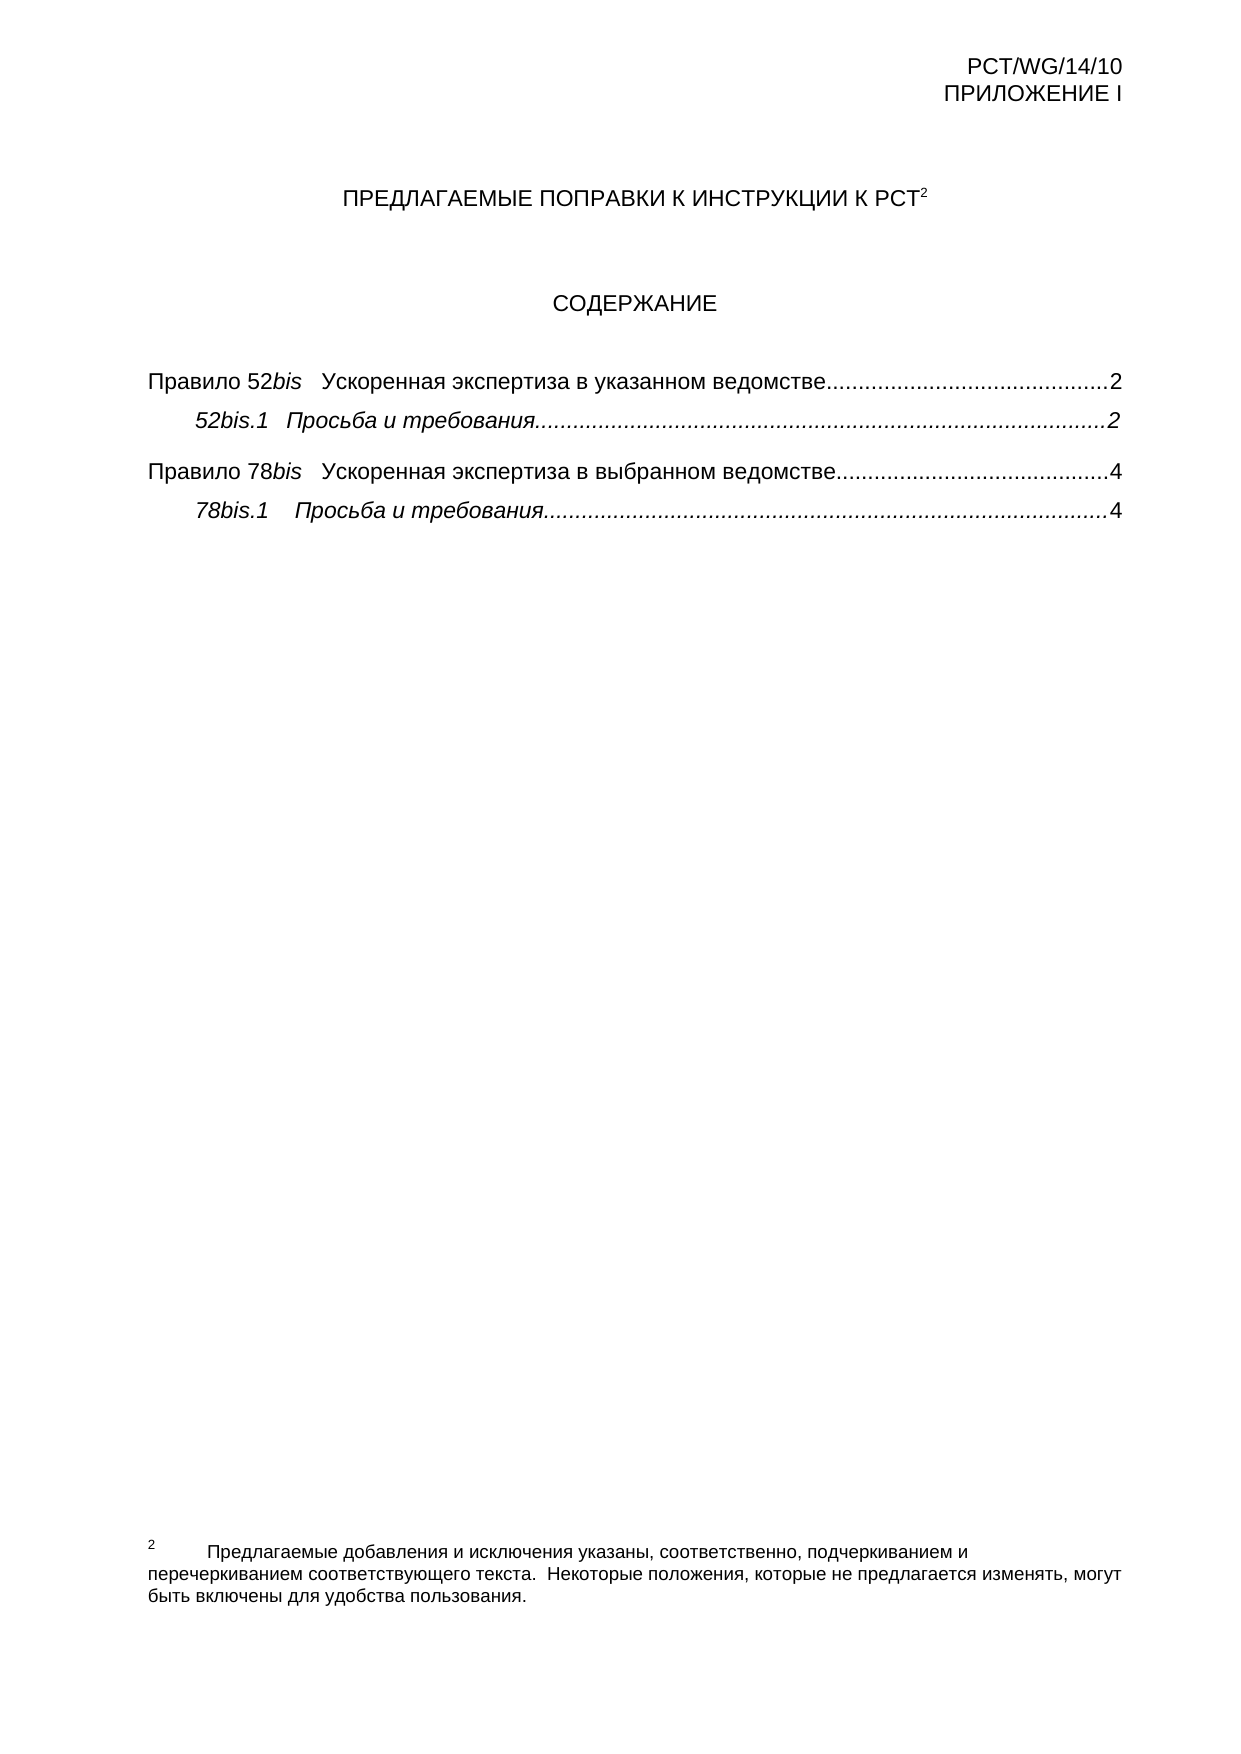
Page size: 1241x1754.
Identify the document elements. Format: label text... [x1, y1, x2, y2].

text 52bis.1 Просьба и требования 2 [195, 407, 1122, 433]
text Правило 78bis Ускоренная экспертиза в выбранном ведомстве 4 [148, 458, 1122, 484]
text СОДЕРЖАНИЕ [148, 290, 1122, 317]
text Правило 52bis Ускоренная экспертиза в указанном ведомстве 2 [148, 368, 1122, 394]
text 78bis.1 Просьба и требования 4 [195, 497, 1122, 523]
text ПРЕДЛАГАЕМЫЕ ПОПРАВКИ К ИНСТРУКЦИИ К PCT [148, 185, 1122, 211]
